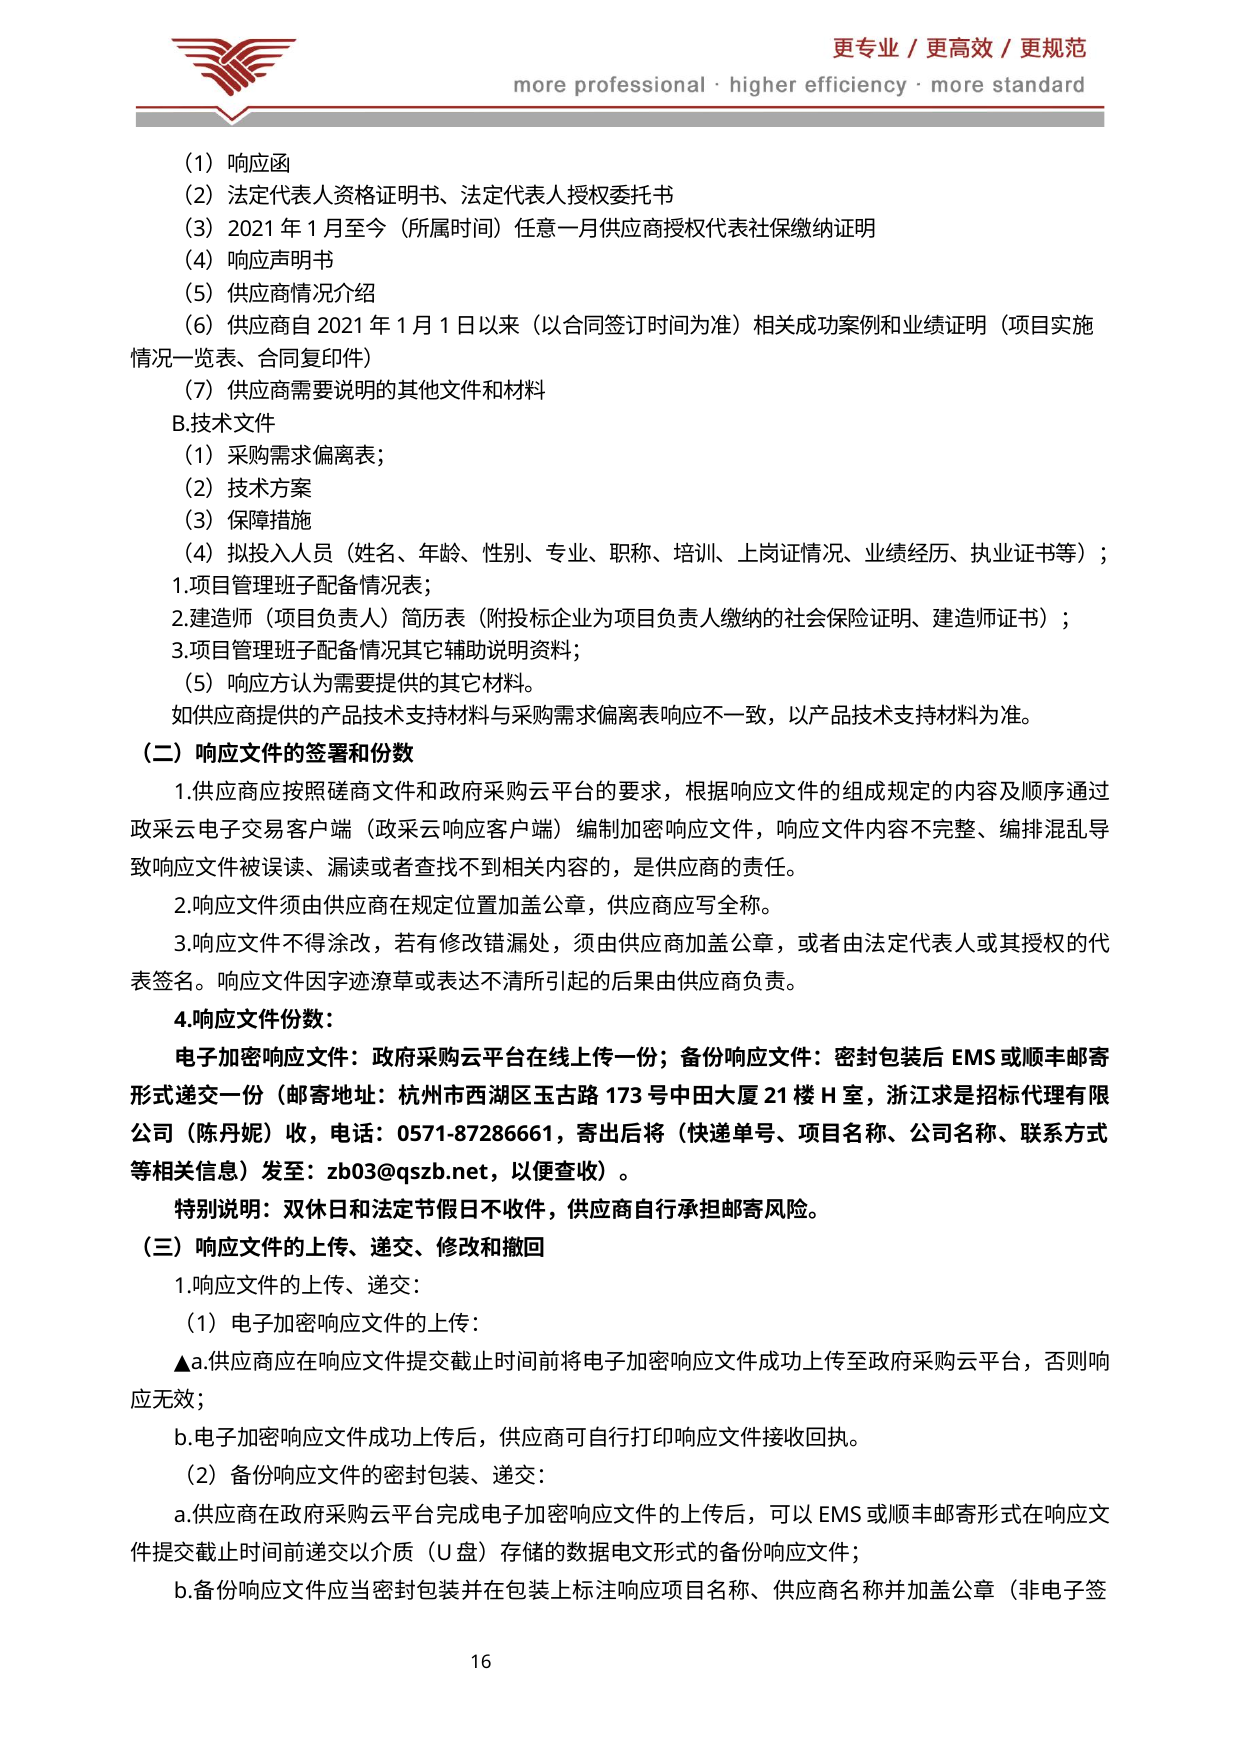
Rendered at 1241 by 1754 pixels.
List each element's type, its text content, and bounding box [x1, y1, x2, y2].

text 如供应商提供的产品技术支持材料与采购需求偏离表响应不一致，以产品技术支持材料为准。 [130, 698, 1110, 730]
text （二）响应文件的签署和份数 [130, 736, 1110, 768]
text B.技术文件 [130, 406, 1110, 438]
text （2）技术方案 [130, 471, 1110, 503]
text （4）拟投入人员（姓名、年龄、性别、专业、职称、培训、上岗证情况、业绩经历、执业证书等）； [130, 536, 1110, 568]
text （5）响应方认为需要提供的其它材料。 [130, 666, 1110, 698]
text （1）电子加密响应文件的上传： [130, 1306, 1110, 1338]
text 4.响应文件份数： [130, 1002, 1110, 1034]
text 2.响应文件须由供应商在规定位置加盖公章，供应商应写全称。 [130, 888, 1110, 920]
text 电子加密响应文件：政府采购云平台在线上传一份；备份响应文件：密封包装后EMS或顺丰邮寄形式递交一份（邮寄地址：杭州市西湖区玉古路173号中田大厦21楼H室，浙江求是招标代理有限公司（陈丹妮）收，电话：0571-87286661，寄出后将（快递单号、项目名称、公司名称、联系方式等相关信息）发至：zb03@qszb.net，以便查收）。 [130, 1040, 1110, 1186]
text 1.响应文件的上传、递交： [130, 1268, 1110, 1300]
text b.电子加密响应文件成功上传后，供应商可自行打印响应文件接收回执。 [130, 1420, 1110, 1452]
text ▲a.供应商应在响应文件提交截止时间前将电子加密响应文件成功上传至政府采购云平台，否则响应无效； [130, 1344, 1110, 1414]
text 1.项目管理班子配备情况表； [130, 568, 1110, 601]
text （7）供应商需要说明的其他文件和材料 [130, 373, 1110, 406]
text 2.建造师（项目负责人）简历表（附投标企业为项目负责人缴纳的社会保险证明、建造师证书）； [130, 601, 1110, 633]
text 1.供应商应按照磋商文件和政府采购云平台的要求，根据响应文件的组成规定的内容及顺序通过政采云电子交易客户端（政采云响应客户端）编制加密响应文件，响应文件内容不完整、编排混乱导致响应文件被误读、漏读或者查找不到相关内容的，是供应商的责任。 [130, 774, 1110, 882]
text （3）保障措施 [130, 503, 1110, 536]
text （1）采购需求偏离表； [130, 438, 1110, 471]
text （三）响应文件的上传、递交、修改和撤回 [130, 1230, 1110, 1262]
text （4）响应声明书 [130, 243, 1110, 276]
text （5）供应商情况介绍 [130, 276, 1110, 308]
text （1）响应函 [130, 146, 1110, 178]
picture [135, 14, 1105, 127]
text （2）备份响应文件的密封包装、递交： [130, 1458, 1110, 1490]
text （6）供应商自2021年1月1日以来（以合同签订时间为准）相关成功案例和业绩证明（项目实施情况一览表、合同复印件） [130, 308, 1110, 373]
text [130, 1573, 1110, 1604]
text 3.响应文件不得涂改，若有修改错漏处，须由供应商加盖公章，或者由法定代表人或其授权的代表签名。响应文件因字迹潦草或表达不清所引起的后果由供应商负责。 [130, 926, 1110, 996]
text 特别说明：双休日和法定节假日不收件，供应商自行承担邮寄风险。 [130, 1192, 1110, 1224]
text （2）法定代表人资格证明书、法定代表人授权委托书 [130, 178, 1110, 211]
text 3.项目管理班子配备情况其它辅助说明资料； [130, 633, 1110, 666]
text （3）2021年1月至今（所属时间）任意一月供应商授权代表社保缴纳证明 [130, 211, 1110, 243]
text a.供应商在政府采购云平台完成电子加密响应文件的上传后，可以EMS或顺丰邮寄形式在响应文件提交截止时间前递交以介质（U盘）存储的数据电文形式的备份响应文件； [130, 1497, 1110, 1566]
